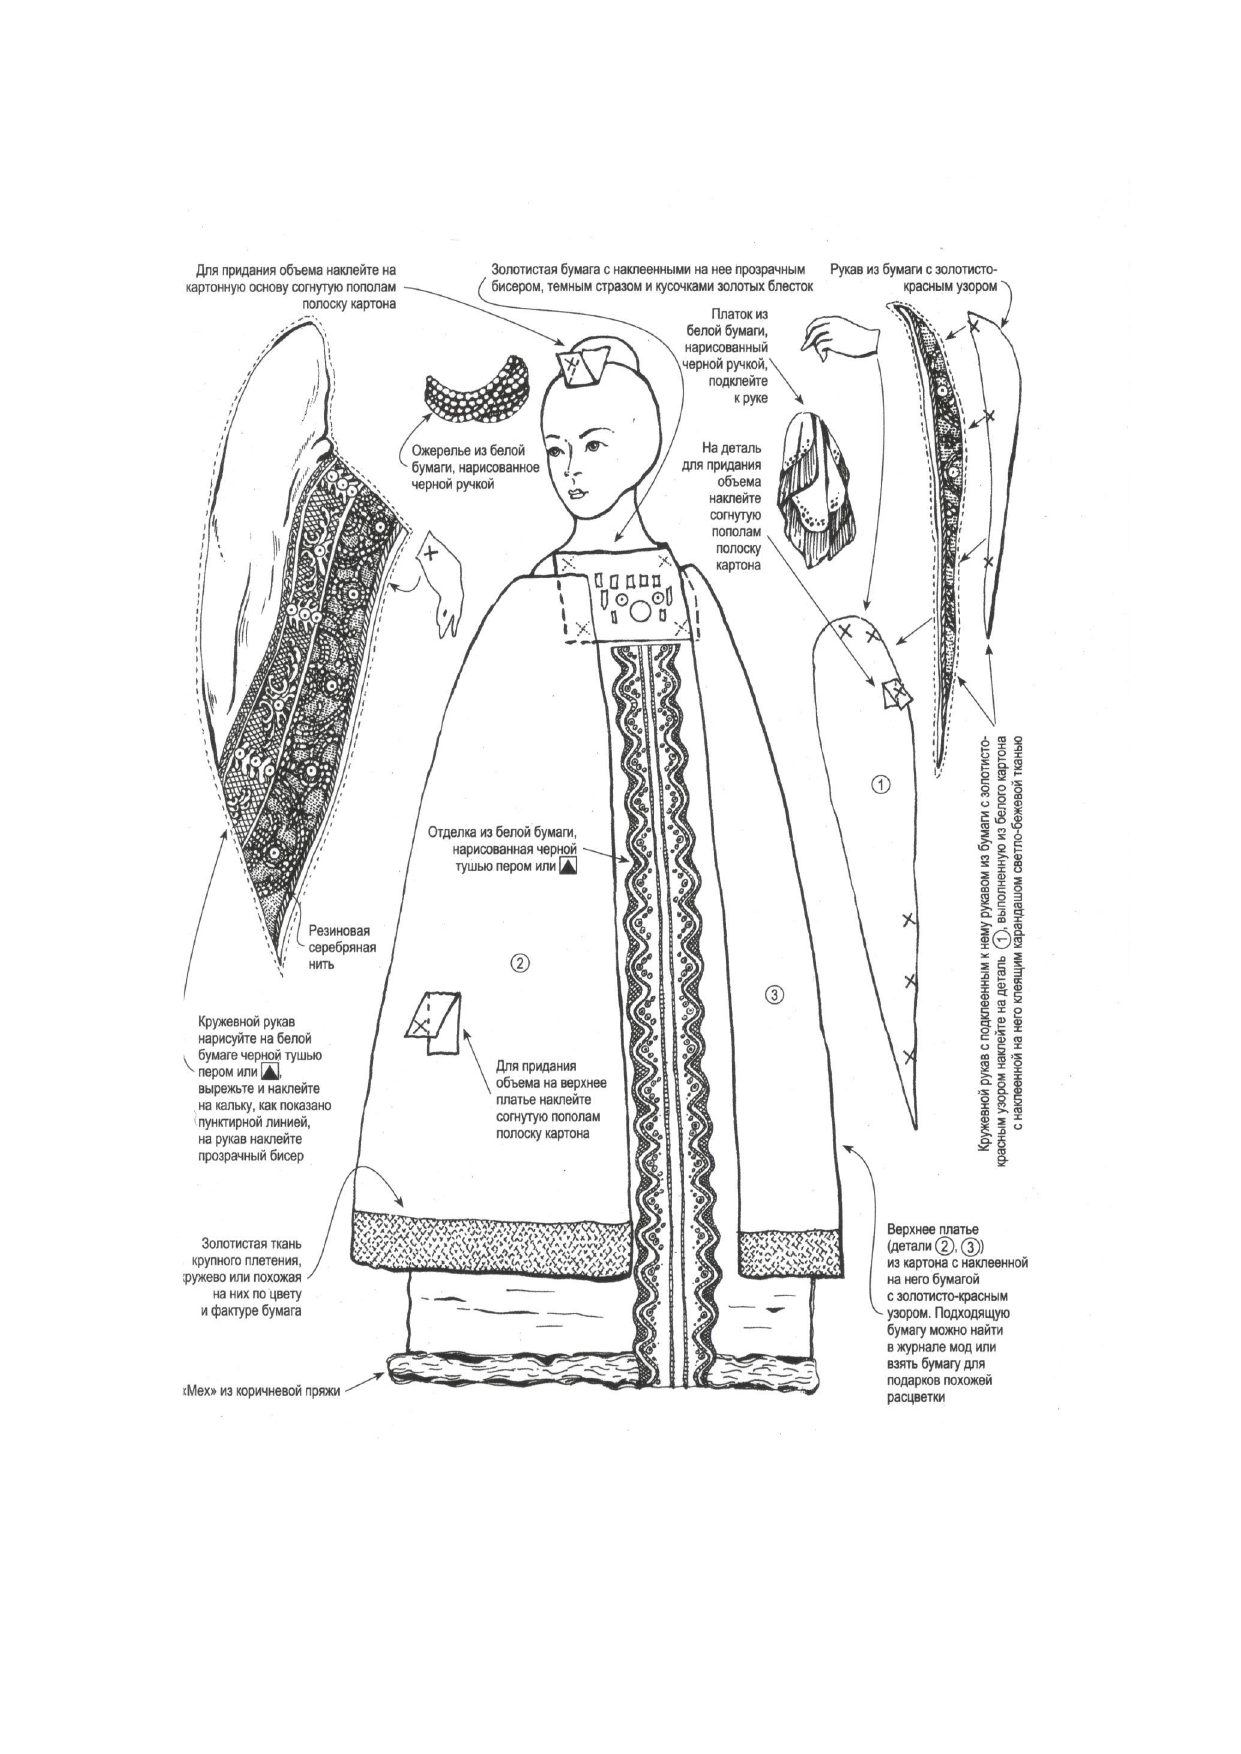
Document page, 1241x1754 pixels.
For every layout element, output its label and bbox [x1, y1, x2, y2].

picture [177, 177, 1131, 1439]
